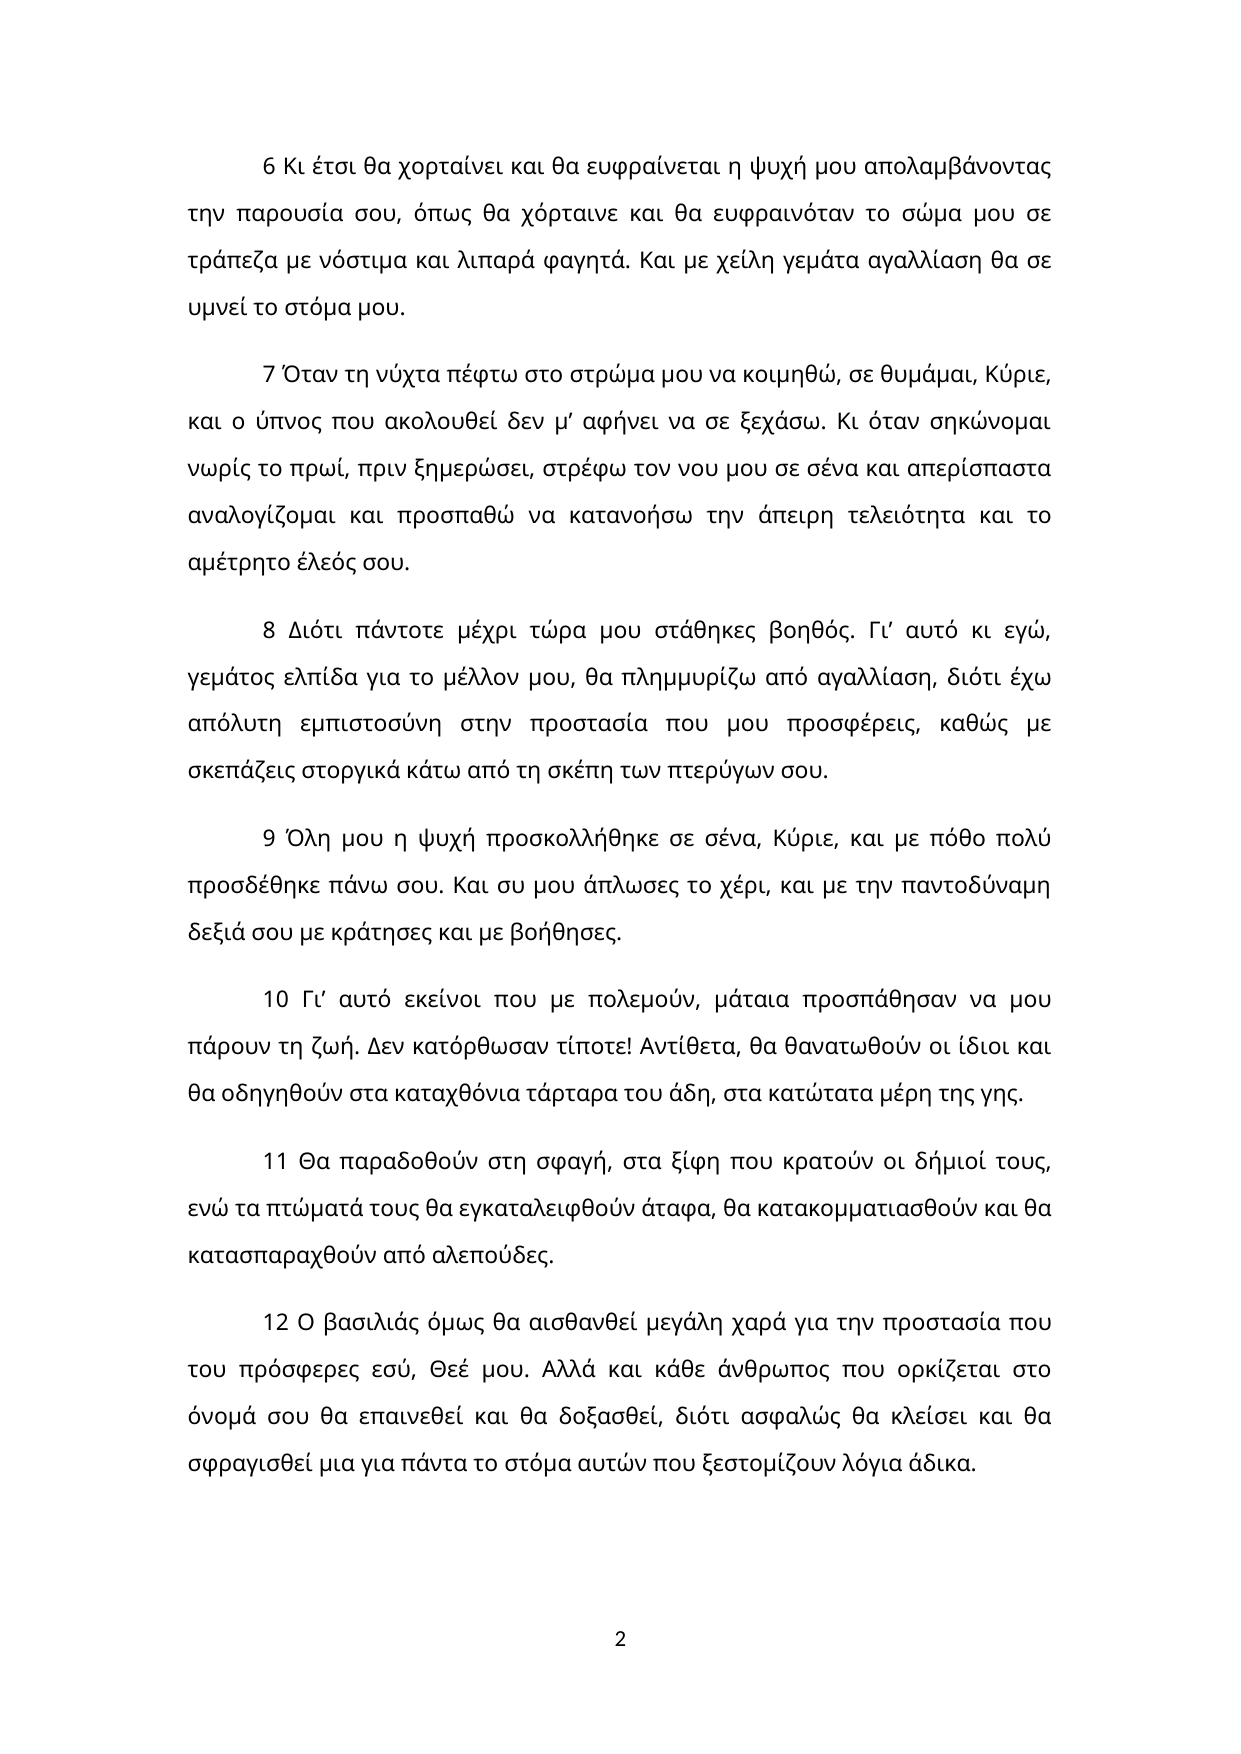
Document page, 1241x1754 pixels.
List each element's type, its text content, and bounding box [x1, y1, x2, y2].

text 8 Διότι πάντοτε μέχρι τώρα μου στάθηκες βοηθός. Γι’ αυτό κι εγώ, γεμάτος ελπίδα για το μέλλον μου, θα πλημμυρίζω από αγαλλίαση, διότι έχω απόλυτη εμπιστοσύνη στην προστασία που μου προσφέρεις, καθώς με σκεπάζεις στοργικά κάτω από τη σκέπη των πτερύγων σου. [187, 613, 1053, 785]
text 9 Όλη μου η ψυχή προσκολλήθηκε σε σένα, Κύριε, και με πόθο πολύ προσδέθηκε πάνω σου. Και συ μου άπλωσες το χέρι, και με την παντοδύναμη δεξιά σου με κράτησες και με βοήθησες. [187, 822, 1053, 947]
text 12 Ο βασιλιάς όμως θα αισθανθεί μεγάλη χαρά για την προστασία που του πρόσφερες εσύ, Θεέ μου. Αλλά και κάθε άνθρωπος που ορκίζεται στο όνομά σου θα επαινεθεί και θα δοξασθεί, διότι ασφαλώς θα κλείσει και θα σφραγισθεί μια για πάντα το στόμα αυτών που ξεστομίζουν λόγια άδικα. [187, 1306, 1053, 1478]
text 7 Όταν τη νύχτα πέφτω στο στρώμα μου να κοιμηθώ, σε θυμάμαι, Κύριε, και ο ύπνος που ακολουθεί δεν μ’ αφήνει να σε ξεχάσω. Κι όταν σηκώνομαι νωρίς το πρωί, πριν ξημερώσει, στρέφω τον νου μου σε σένα και απερίσπαστα αναλογίζομαι και προσπαθώ να κατανοήσω την άπειρη τελειότητα και το αμέτρητο έλεός σου. [187, 358, 1053, 577]
text 10 Γι’ αυτό εκείνοι που με πολεμούν, μάταια προσπάθησαν να μου πάρουν τη ζωή. Δεν κατόρθωσαν τίποτε! Αντίθετα, θα θανατωθούν οι ίδιοι και θα οδηγηθούν στα καταχθόνια τάρταρα του άδη, στα κατώτατα μέρη της γης. [187, 983, 1053, 1108]
text 6 Κι έτσι θα χορταίνει και θα ευφραίνεται η ψυχή μου απολαμβάνοντας την παρουσία σου, όπως θα χόρταινε και θα ευφραινόταν το σώμα μου σε τράπεζα με νόστιμα και λιπαρά φαγητά. Και με χείλη γεμάτα αγαλλίαση θα σε υμνεί το στόμα μου. [187, 150, 1053, 322]
text 11 Θα παραδοθούν στη σφαγή, στα ξίφη που κρατούν οι δήμιοί τους, ενώ τα πτώματά τους θα εγκαταλειφθούν άταφα, θα κατακομματιασθούν και θα κατασπαραχθούν από αλεπούδες. [187, 1145, 1053, 1270]
